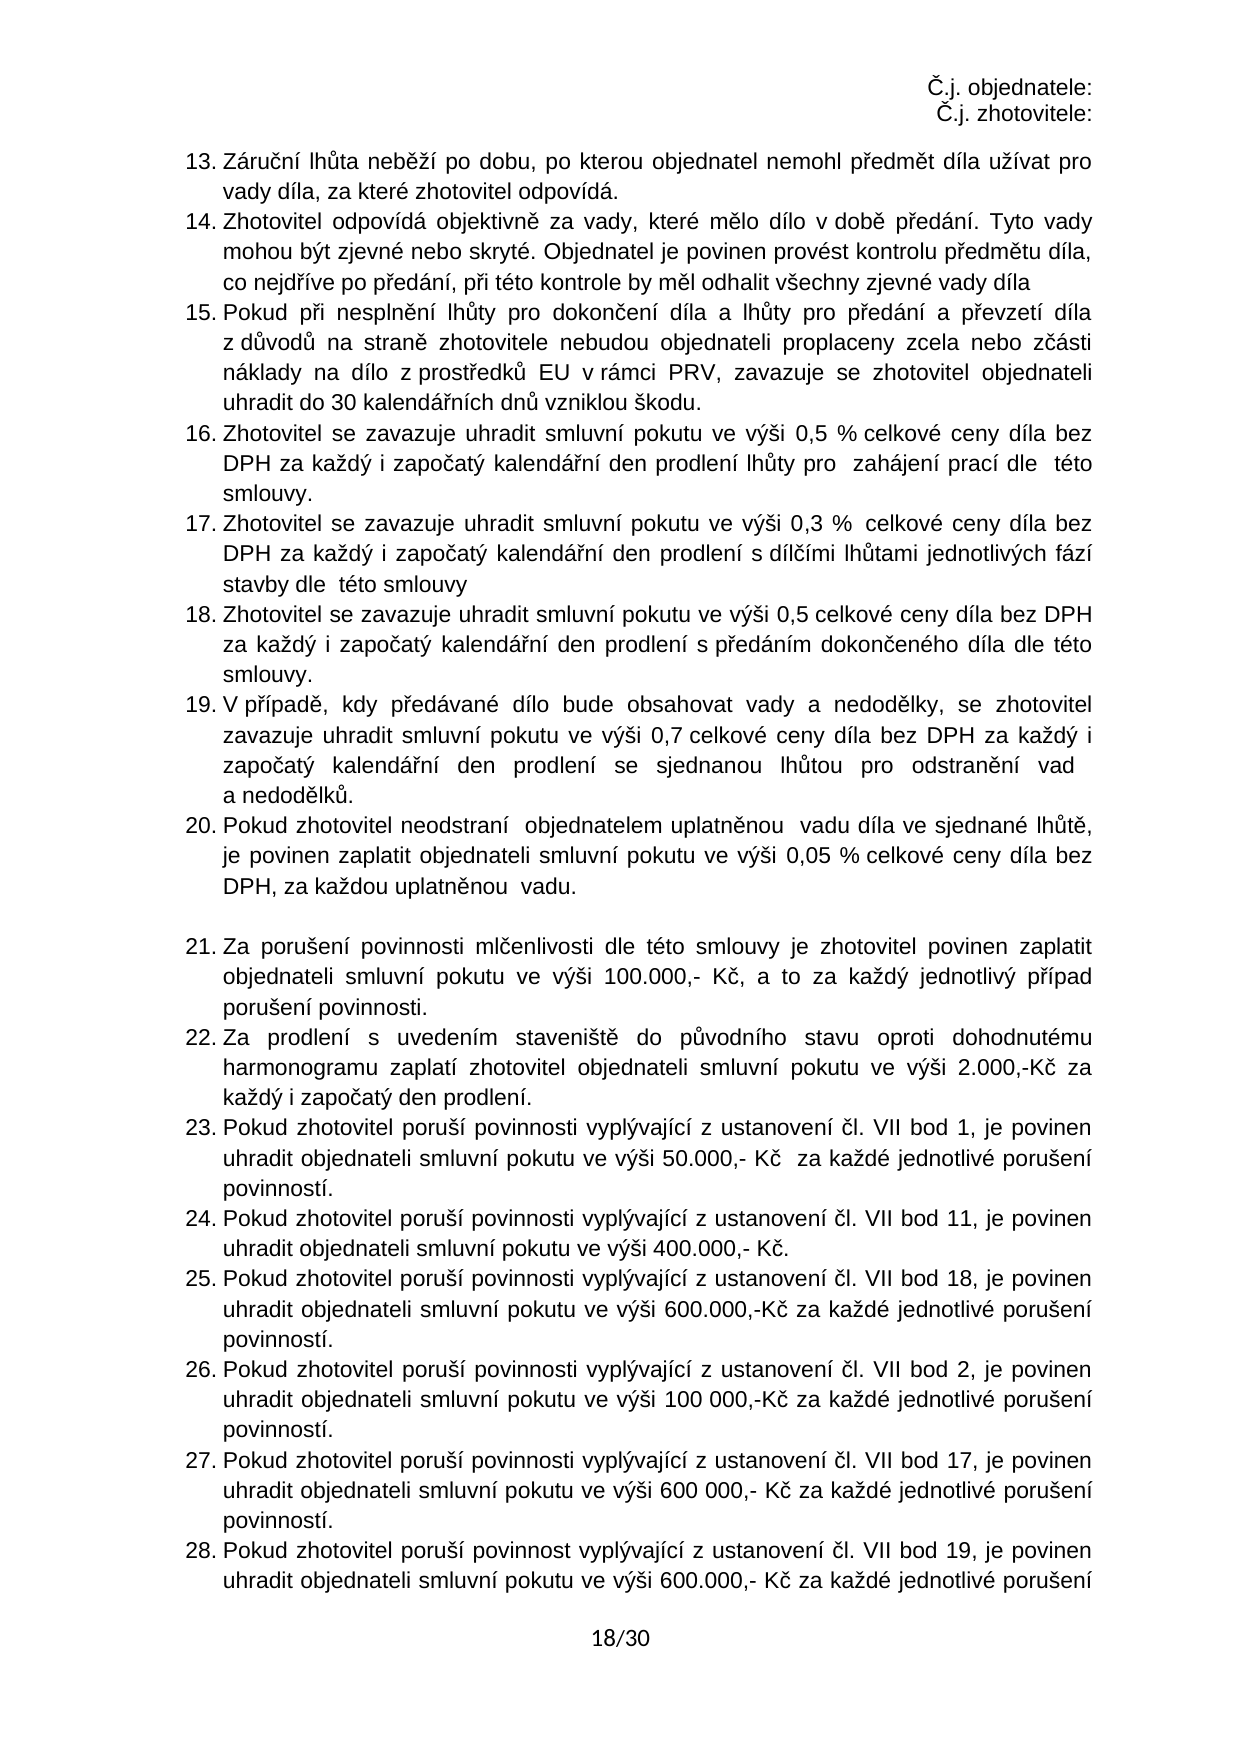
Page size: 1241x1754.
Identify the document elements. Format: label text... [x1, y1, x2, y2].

list Pokud zhotovitel neodstraní objednatelem uplatněnou vadu díla ve sjednané lhůtě, je povinen zaplatit objednateli smluvní pokutu ve výši 0,05 % celkové ceny díla bez DPH, za každou uplatněnou vadu. [185, 812, 1093, 899]
list Pokud při nesplnění lhůty pro dokončení díla a lhůty pro předání a převzetí díla z důvodů na straně zhotovitele nebudou objednateli proplaceny zcela nebo zčásti náklady na dílo z prostředků EU v rámci PRV, zavazuje se zhotovitel objednateli uhradit do 30 kalendářních dnů vzniklou škodu. [185, 299, 1093, 416]
list Pokud zhotovitel poruší povinnosti vyplývající z ustanovení čl. VII bod 11, je povinen uhradit objednateli smluvní pokutu ve výši 400.000,- Kč. [185, 1205, 1093, 1261]
list Pokud zhotovitel poruší povinnosti vyplývající z ustanovení čl. VII bod 2, je povinen uhradit objednateli smluvní pokutu ve výši 100 000,-Kč za každé jednotlivé porušení povinností. [185, 1356, 1093, 1443]
list Pokud zhotovitel poruší povinnosti vyplývající z ustanovení čl. VII bod 1, je povinen uhradit objednateli smluvní pokutu ve výši 50.000,- Kč za každé jednotlivé porušení povinností. [185, 1114, 1093, 1201]
list Za porušení povinnosti mlčenlivosti dle této smlouvy je zhotovitel povinen zaplatit objednateli smluvní pokutu ve výši 100.000,- Kč, a to za každý jednotlivý případ porušení povinnosti. [185, 933, 1093, 1020]
list Zhotovitel se zavazuje uhradit smluvní pokutu ve výši 0,5 % celkové ceny díla bez DPH za každý i započatý kalendářní den prodlení lhůty pro zahájení prací dle této smlouvy. [185, 419, 1093, 506]
list V případě, kdy předávané dílo bude obsahovat vady a nedodělky, se zhotovitel zavazuje uhradit smluvní pokutu ve výši 0,7 celkové ceny díla bez DPH za každý i započatý kalendářní den prodlení se sjednanou lhůtou pro odstranění vad a nedodělků. [185, 691, 1093, 808]
list Pokud zhotovitel poruší povinnosti vyplývající z ustanovení čl. VII bod 18, je povinen uhradit objednateli smluvní pokutu ve výši 600.000,-Kč za každé jednotlivé porušení povinností. [185, 1265, 1093, 1352]
list Zhotovitel odpovídá objektivně za vady, které mělo dílo v době předání. Tyto vady mohou být zjevné nebo skryté. Objednatel je povinen provést kontrolu předmětu díla, co nejdříve po předání, při této kontrole by měl odhalit všechny zjevné vady díla [185, 208, 1093, 295]
list Zhotovitel se zavazuje uhradit smluvní pokutu ve výši 0,5 celkové ceny díla bez DPH za každý i započatý kalendářní den prodlení s předáním dokončeného díla dle této smlouvy. [185, 601, 1093, 687]
list Za prodlení s uvedením staveniště do původního stavu oproti dohodnutému harmonogramu zaplatí zhotovitel objednateli smluvní pokutu ve výši 2.000,-Kč za každý i započatý den prodlení. [185, 1024, 1093, 1110]
list Pokud zhotovitel poruší povinnosti vyplývající z ustanovení čl. VII bod 17, je povinen uhradit objednateli smluvní pokutu ve výši 600 000,- Kč za každé jednotlivé porušení povinností. [185, 1447, 1093, 1533]
list Záruční lhůta neběží po dobu, po kterou objednatel nemohl předmět díla užívat pro vady díla, za které zhotovitel odpovídá. [185, 148, 1093, 204]
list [185, 1537, 1093, 1594]
list Zhotovitel se zavazuje uhradit smluvní pokutu ve výši 0,3 % celkové ceny díla bez DPH za každý i započatý kalendářní den prodlení s dílčími lhůtami jednotlivých fází stavby dle této smlouvy [185, 510, 1093, 597]
